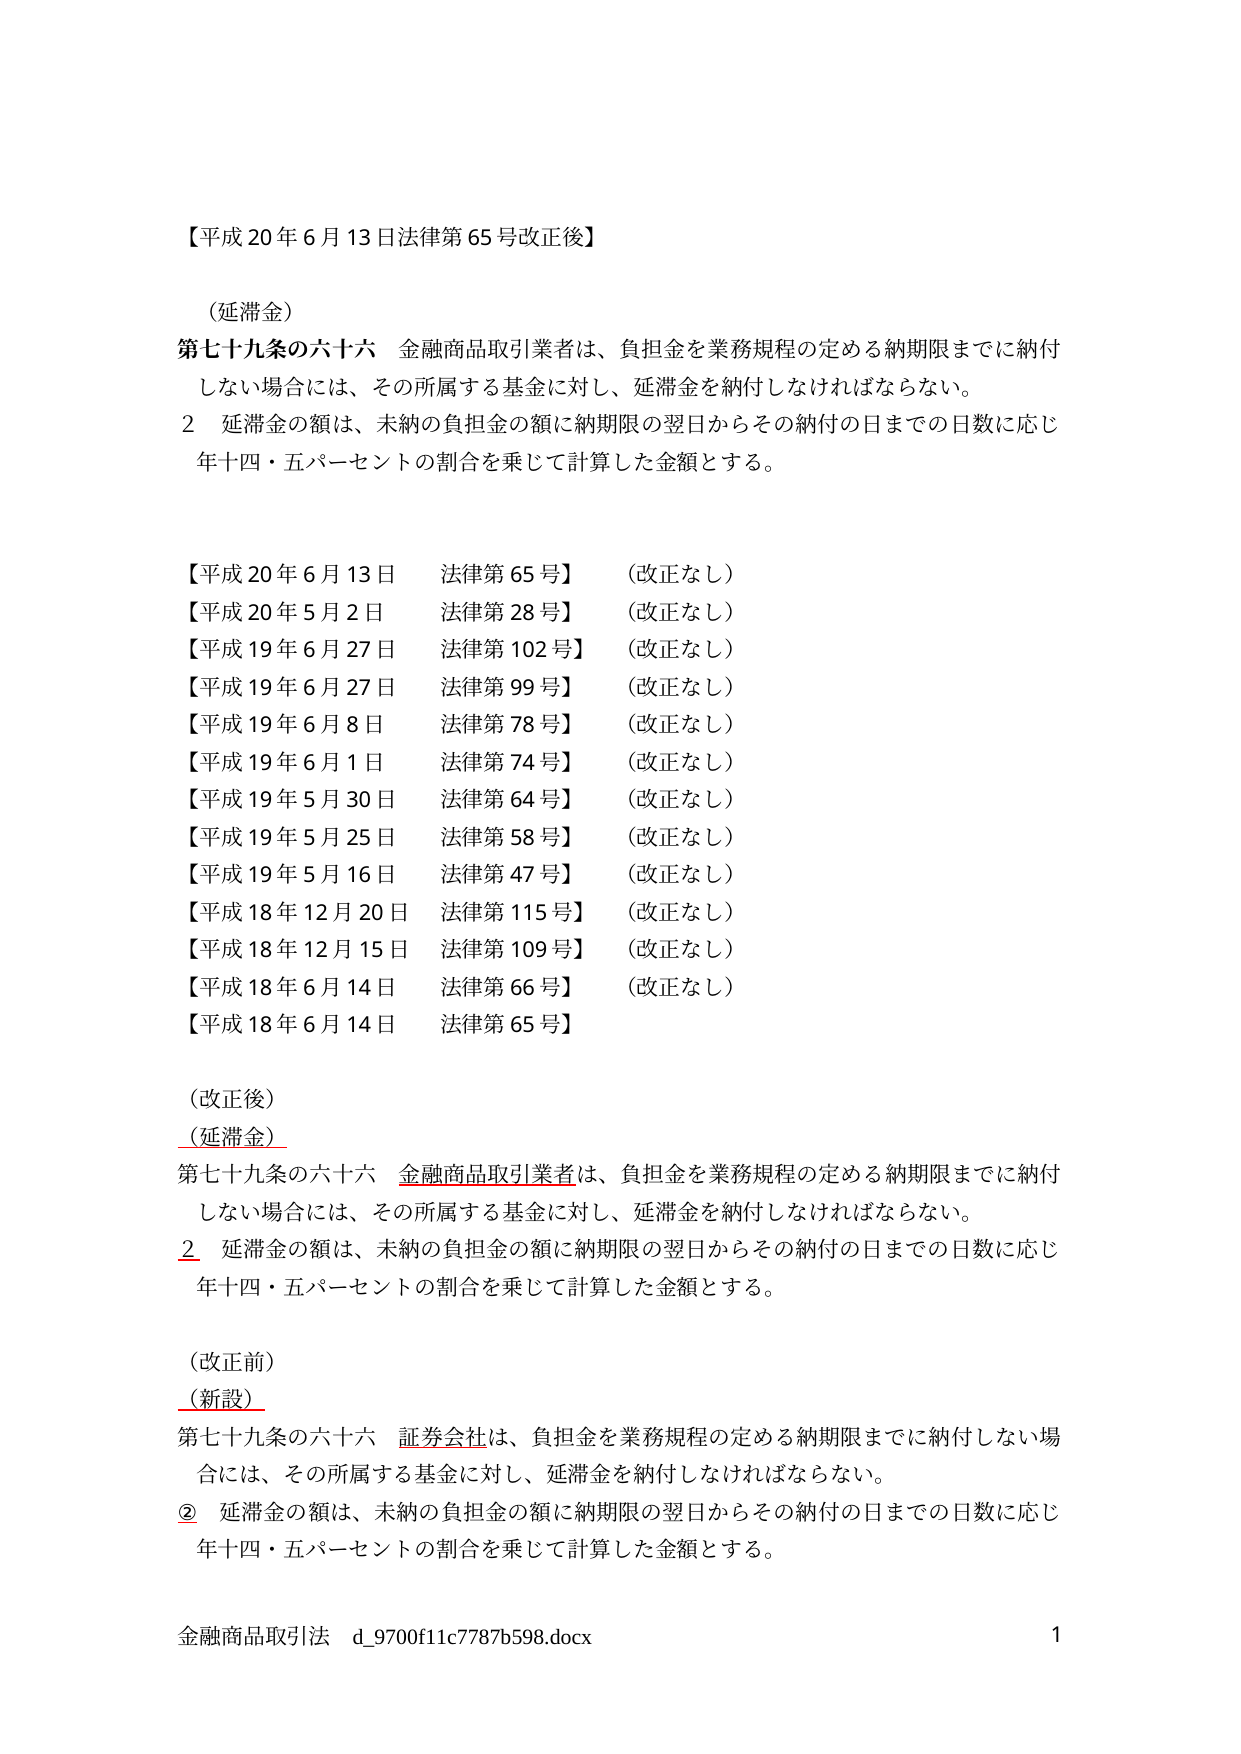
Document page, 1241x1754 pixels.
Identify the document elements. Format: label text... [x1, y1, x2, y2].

text 【平成19年5月25日 法律第58号】 （改正なし） [177, 817, 1063, 854]
text 【平成19年6月27日 法律第99号】 （改正なし） [177, 667, 1063, 704]
text 第七十九条の六十六 金融商品取引業者は、負担金を業務規程の定める納期限までに納付しない場合には、その所属する基金に対し、延滞金を納付しなければならない。 [177, 329, 1063, 404]
text （新設） [177, 1379, 1063, 1417]
text 【平成18年6月14日 法律第66号】 （改正なし） [177, 967, 1063, 1004]
text 【平成18年6月14日 法律第65号】 [177, 1004, 1063, 1042]
text 【平成18年12月15日 法律第109号】 （改正なし） [177, 929, 1063, 967]
text （延滞金） [196, 292, 1063, 329]
text 【平成19年5月16日 法律第47号】 （改正なし） [177, 854, 1063, 892]
text 第七十九条の六十六 証券会社は、負担金を業務規程の定める納期限までに納付しない場合には、その所属する基金に対し、延滞金を納付しなければならない。 [177, 1417, 1063, 1492]
text 【平成20年6月13日法律第65号改正後】 [177, 217, 1063, 254]
text （改正後） [177, 1079, 1063, 1117]
text ２ 延滞金の額は、未納の負担金の額に納期限の翌日からその納付の日までの日数に応じ年十四・五パーセントの割合を乗じて計算した金額とする。 [177, 1229, 1063, 1304]
text 【平成19年6月27日 法律第102号】 （改正なし） [177, 629, 1063, 667]
text 【平成18年12月20日 法律第115号】 （改正なし） [177, 892, 1063, 929]
text ② 延滞金の額は、未納の負担金の額に納期限の翌日からその納付の日までの日数に応じ年十四・五パーセントの割合を乗じて計算した金額とする。 [177, 1492, 1063, 1567]
text ２ 延滞金の額は、未納の負担金の額に納期限の翌日からその納付の日までの日数に応じ年十四・五パーセントの割合を乗じて計算した金額とする。 [177, 404, 1063, 479]
text 【平成19年6月8日 法律第78号】 （改正なし） [177, 704, 1063, 742]
text 第七十九条の六十六 金融商品取引業者は、負担金を業務規程の定める納期限までに納付しない場合には、その所属する基金に対し、延滞金を納付しなければならない。 [177, 1154, 1063, 1229]
text 【平成20年6月13日 法律第65号】 （改正なし） [177, 554, 1063, 592]
text （改正前） [177, 1342, 1063, 1379]
text （延滞金） [177, 1117, 1063, 1154]
text 【平成20年5月2日 法律第28号】 （改正なし） [177, 592, 1063, 629]
text 【平成19年6月1日 法律第74号】 （改正なし） [177, 742, 1063, 779]
text 【平成19年5月30日 法律第64号】 （改正なし） [177, 779, 1063, 817]
